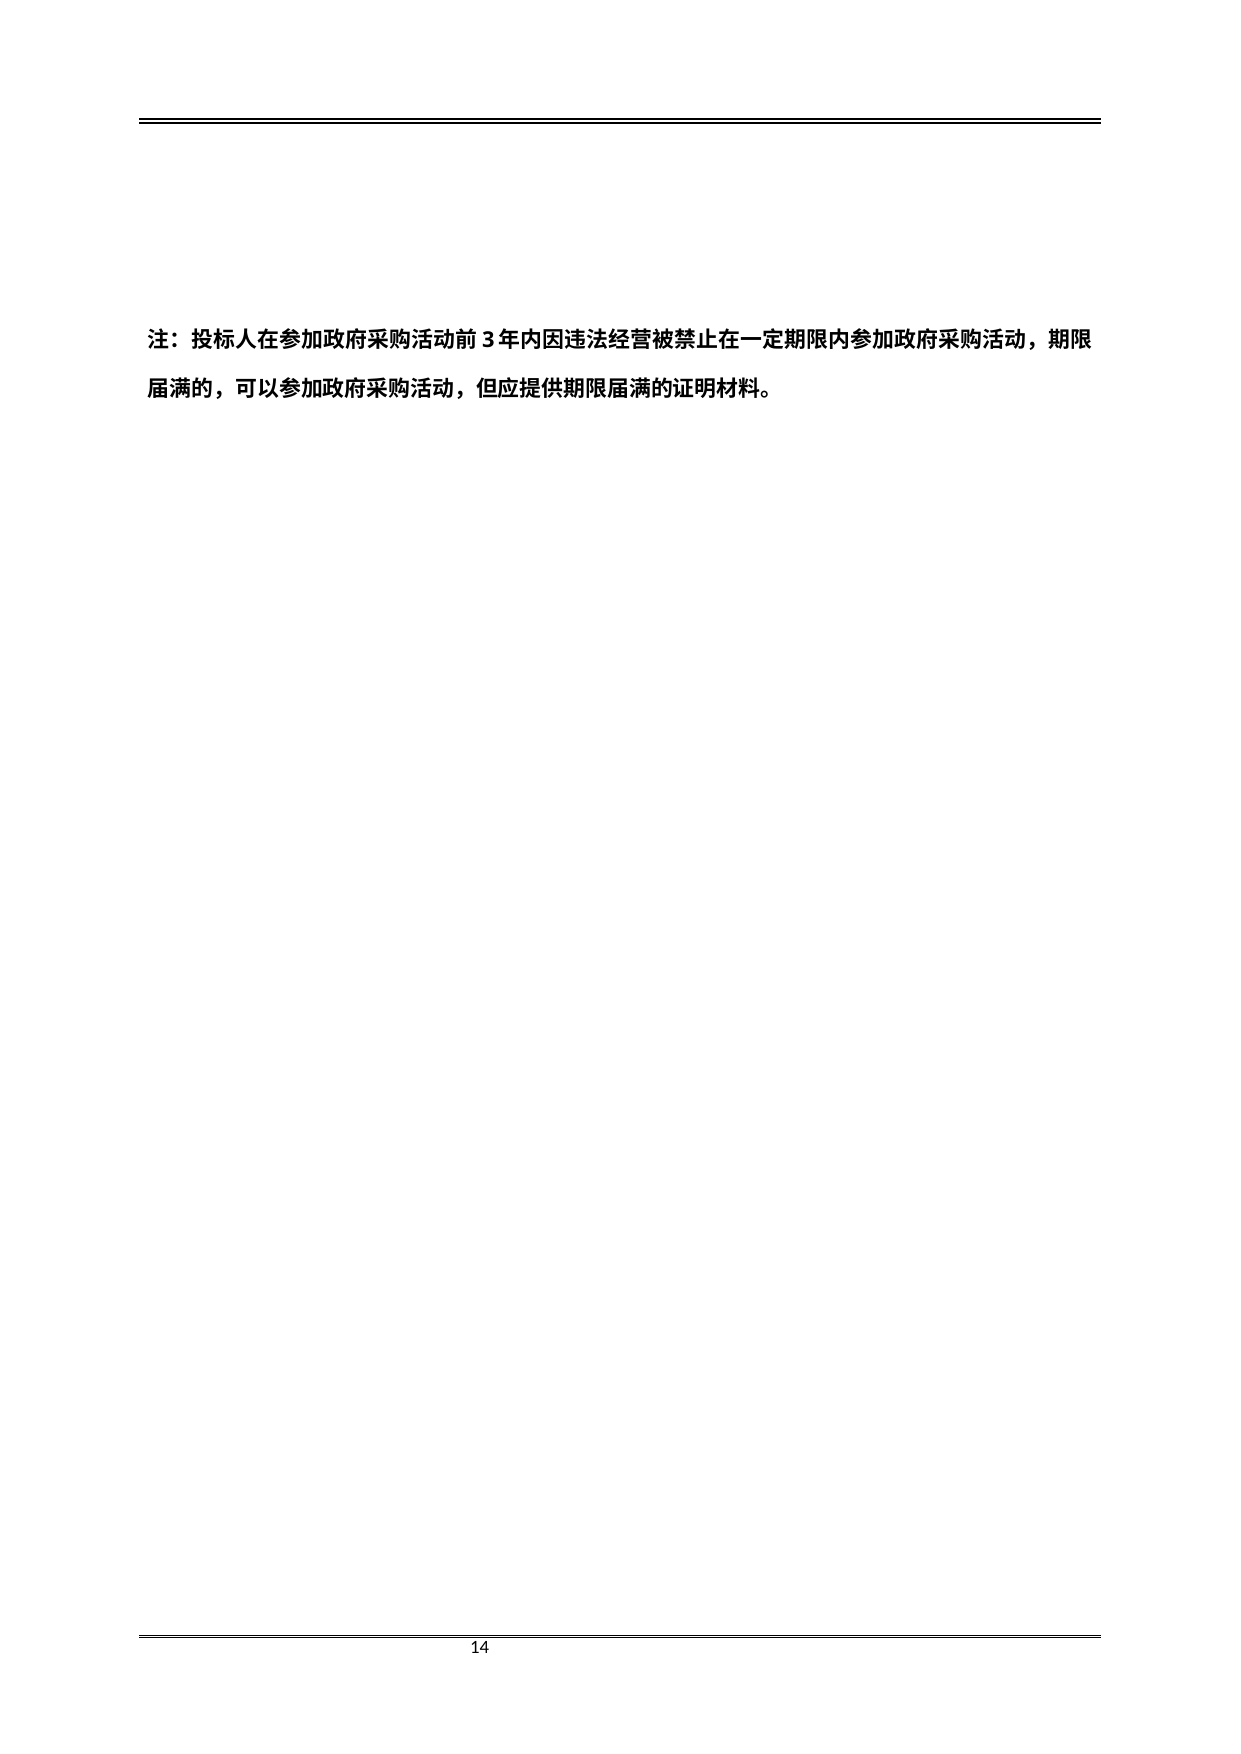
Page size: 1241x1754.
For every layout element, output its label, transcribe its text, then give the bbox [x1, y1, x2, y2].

list 注：投标人在参加政府采购活动前3年内因违法经营被禁止在一定期限内参加政府采购活动，期限届满的，可以参加政府采购活动，但应提供期限届满的证明材料。附件一： [148, 321, 1093, 403]
